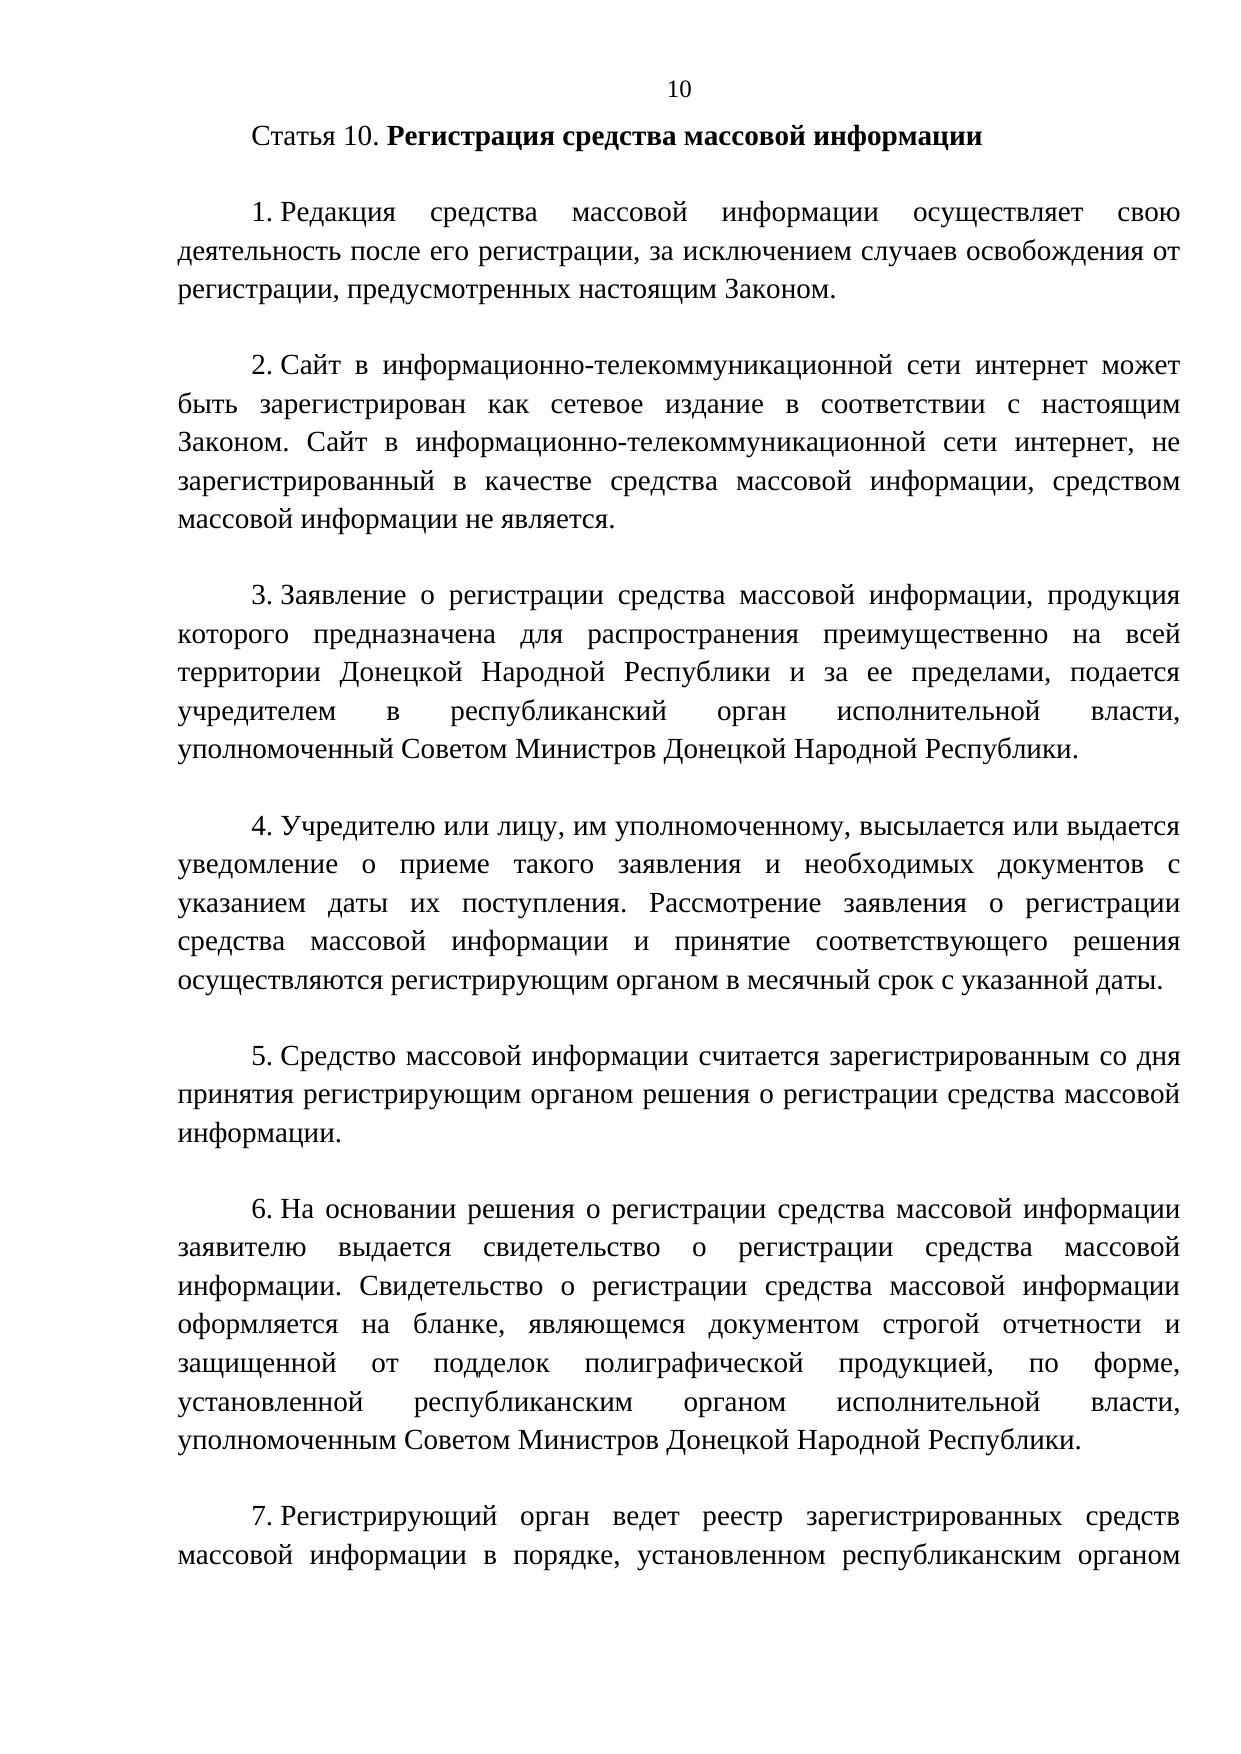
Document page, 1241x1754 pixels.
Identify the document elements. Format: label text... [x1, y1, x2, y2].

text 6. На основании решения о регистрации средства массовой информации заявителю выдается свидетельство о регистрации средства массовой информации. Свидетельство о регистрации средства массовой информации оформляется на бланке, являющемся документом строгой отчетности и защищенной от подделок полиграфической продукцией, по форме, установленной республиканским органом исполнительной власти, уполномоченным Советом Министров Донецкой Народной Республики. [177, 1191, 1181, 1456]
text 3. Заявление о регистрации средства массовой информации, продукция которого предназначена для распространения преимущественно на всей территории Донецкой Народной Республики и за ее пределами, подается учредителем в республиканский орган исполнительной власти, уполномоченный Советом Министров Донецкой Народной Республики. [177, 577, 1181, 765]
text 1. Редакция средства массовой информации осуществляет свою деятельность после его регистрации, за исключением случаев освобождения от регистрации, предусмотренных настоящим Законом. [177, 194, 1181, 305]
text Статья 10. Регистрация средства массовой информации [177, 118, 1181, 152]
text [177, 1498, 1181, 1570]
text 2. Сайт в информационно-телекоммуникационной сети интернет может быть зарегистрирован как сетевое издание в соответствии с настоящим Законом. Сайт в информационно-телекоммуникационной сети интернет, не зарегистрированный в качестве средства массовой информации, средством массовой информации не является. [177, 347, 1181, 535]
text 5. Средство массовой информации считается зарегистрированным со дня принятия регистрирующим органом решения о регистрации средства массовой информации. [177, 1038, 1181, 1148]
text 4. Учредителю или лицу, им уполномоченному, высылается или выдается уведомление о приеме такого заявления и необходимых документов с указанием даты их поступления. Рассмотрение заявления о регистрации средства массовой информации и принятие соответствующего решения осуществляются регистрирующим органом в месячный срок с указанной даты. [177, 808, 1181, 995]
